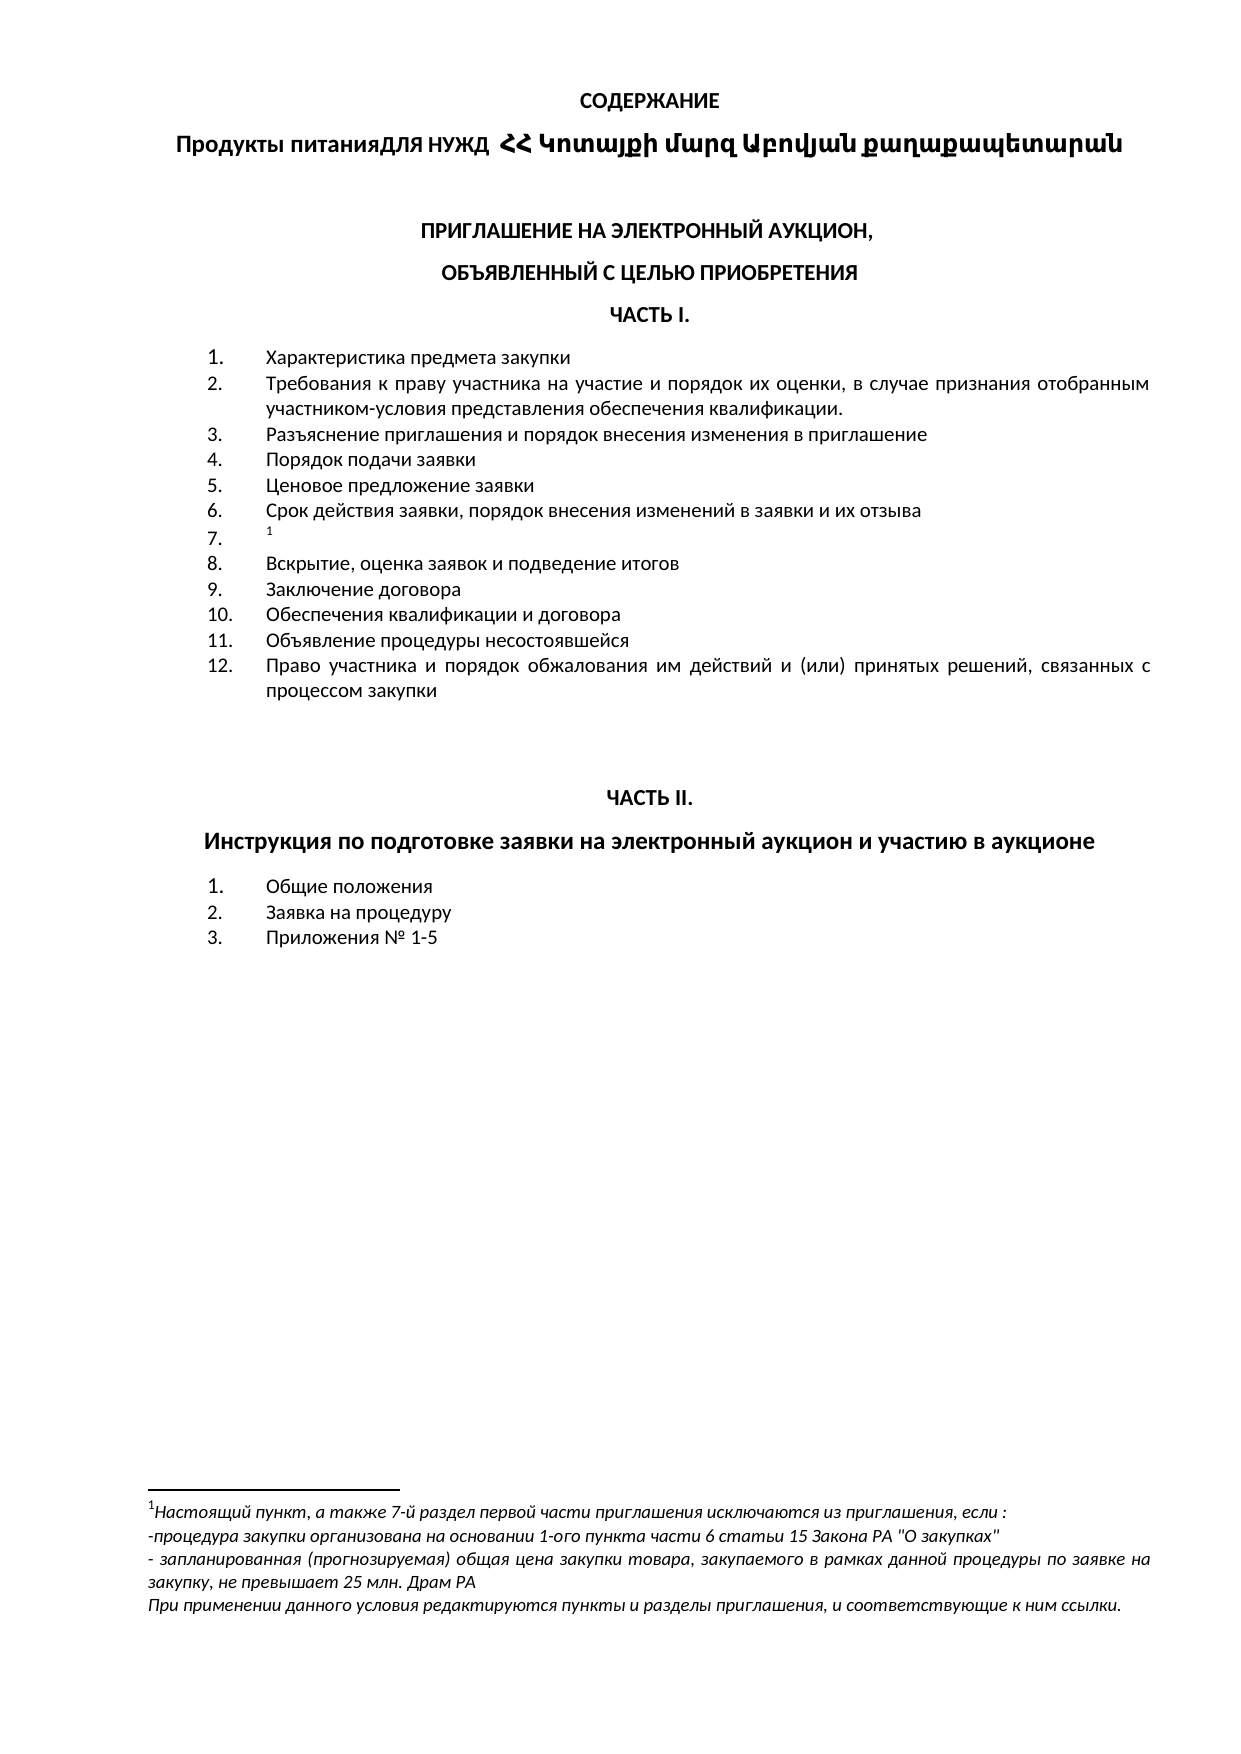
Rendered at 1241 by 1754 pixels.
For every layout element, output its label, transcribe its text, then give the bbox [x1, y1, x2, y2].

text 2. Заявка на процедуру [207, 899, 1152, 924]
text Продукты питанияДЛЯ НУЖД ՀՀ Կոտայքի մարզ Աբովյան քաղաքապետարան [148, 128, 1152, 159]
text 5. Ценовое предложение заявки [207, 472, 1152, 497]
text 9. Заключение договора [207, 576, 1152, 601]
text ЧАСТЬ II. [148, 783, 1152, 811]
text 6. Срок действия заявки, порядок внесения изменений в заявки и их отзыва [207, 497, 1152, 523]
text ПРИГЛАШЕНИЕ НА ЭЛЕКТРОННЫЙ АУКЦИОН, ОБЪЯВЛЕННЫЙ С ЦЕЛЬЮ ПРИОБРЕТЕНИЯ [148, 216, 1152, 286]
text 12. Право участника и порядок обжалования им действий и (или) принятых решений, связанных с процессом закупки [207, 652, 1152, 703]
text 7. [207, 523, 1152, 551]
text Инструкция по подготовке заявки на электронный аукцион и участию в аукционе [148, 825, 1152, 856]
text 3. Разъяснение приглашения и порядок внесения изменения в приглашение [207, 421, 1152, 446]
text СОДЕРЖАНИЕ [148, 86, 1152, 114]
text 4. Порядок подачи заявки [207, 446, 1152, 472]
text 11. Объявление процедуры несостоявшейся [207, 627, 1152, 652]
text 1. Общие положения [207, 871, 1152, 899]
text 10. Обеспечения квалификации и договора [207, 601, 1152, 627]
text ЧАСТЬ I. [148, 300, 1152, 328]
text 8. Вскрытие, оценка заявок и подведение итогов [207, 551, 1152, 576]
text 3. Приложения № 1-5 [207, 924, 1152, 950]
text 2. Требования к праву участника на участие и порядок их оценки, в случае признания отобранным участником-условия представления обеспечения квалификации. [207, 370, 1152, 421]
text 1. Характеристика предмета закупки [207, 342, 1152, 370]
